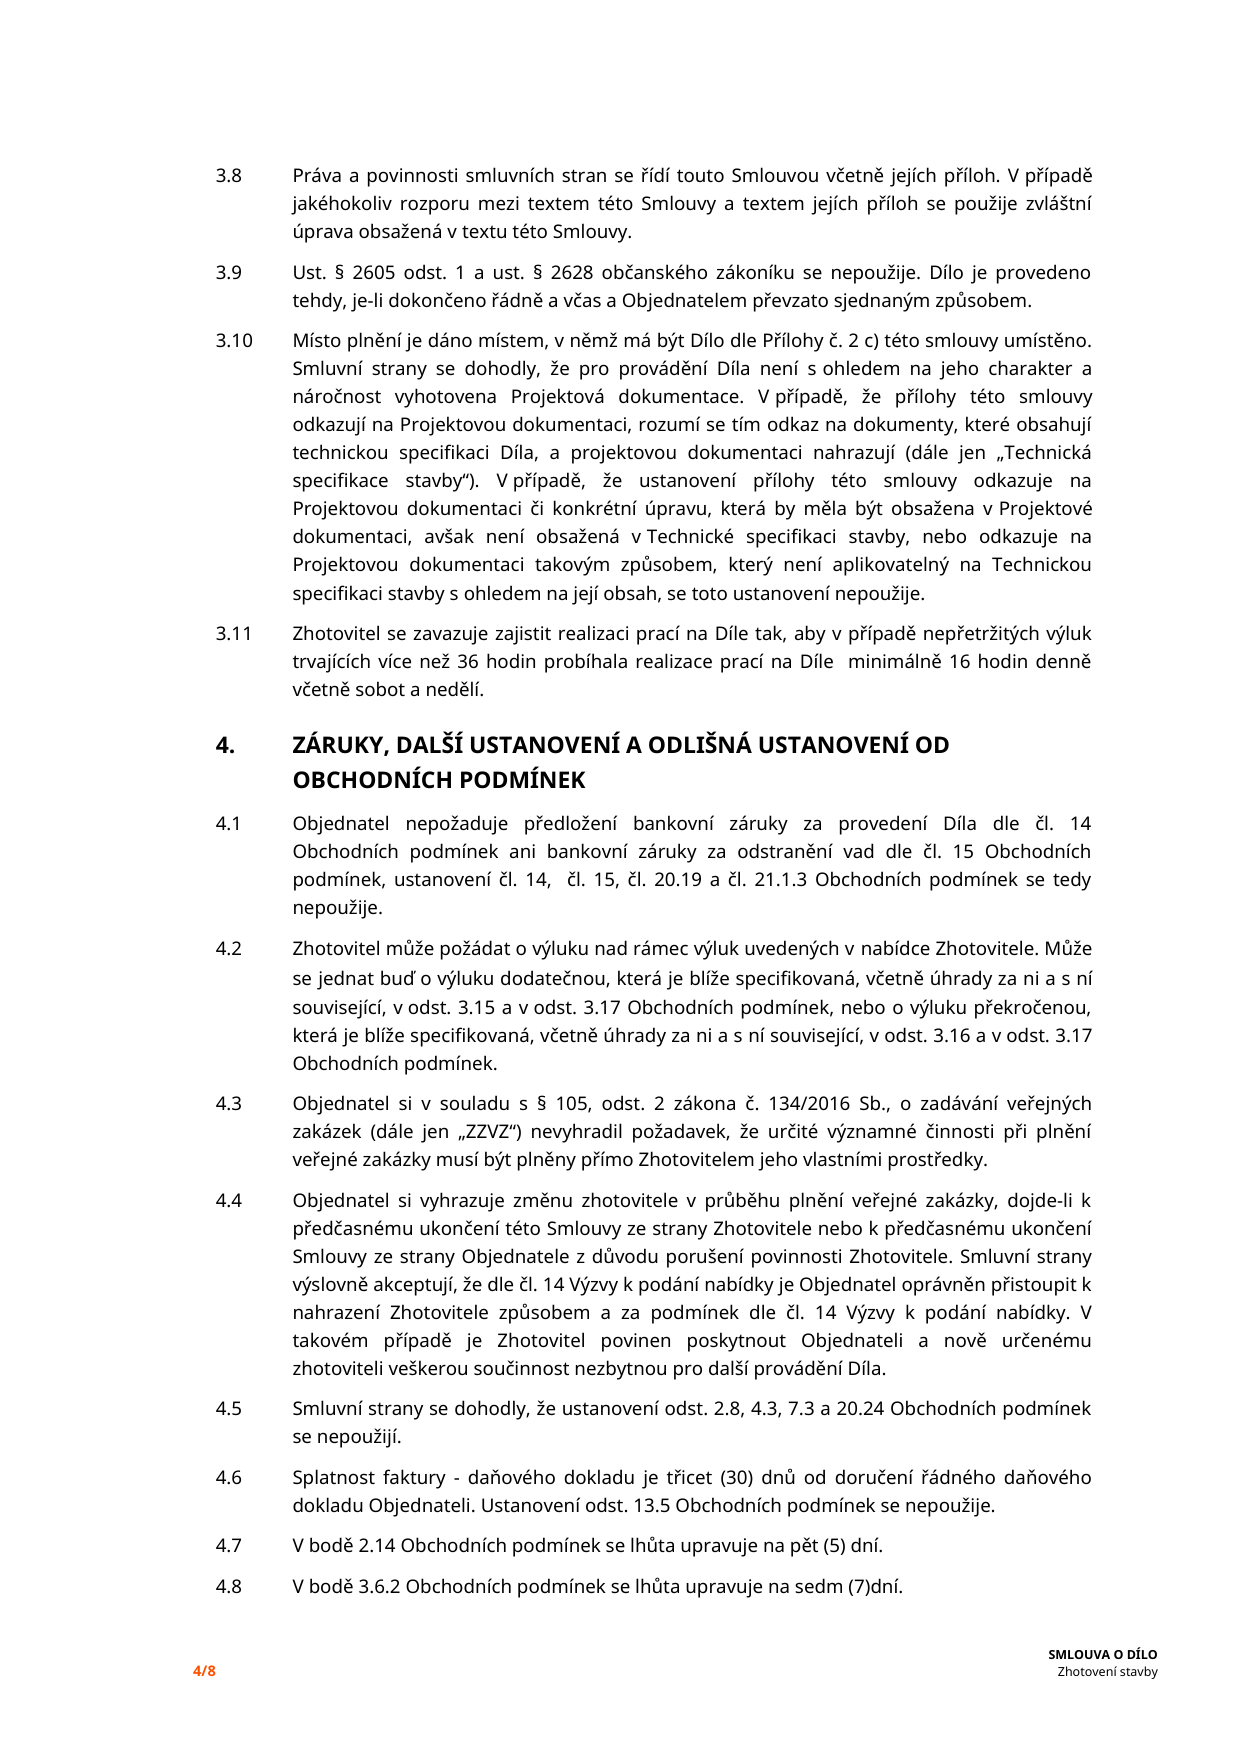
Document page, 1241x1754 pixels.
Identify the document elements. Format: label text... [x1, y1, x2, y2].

text V bodě 2.14 Obchodních podmínek se lhůta upravuje na pět (5) dní. [216, 1533, 1093, 1558]
text Zhotovitel může požádat o výluku nad rámec výluk uvedených v nabídce Zhotovitele. Může se jednat buď o výluku dodatečnou, která je blíže specifikovaná, včetně úhrady za ni a s ní související, v odst. 3.15 a v odst. 3.17 Obchodních podmínek, nebo o výluku překročenou, která je blíže specifikovaná, včetně úhrady za ni a s ní související, v odst. 3.16 a v odst. 3.17 Obchodních podmínek. [216, 935, 1093, 1076]
text Objednatel si v souladu s § 105, odst. 2 zákona č. 134/2016 Sb., o zadávání veřejných zakázek (dále jen „ZZVZ“) nevyhradil požadavek, že určité významné činnosti při plnění veřejné zakázky musí být plněny přímo Zhotovitelem jeho vlastními prostředky. [216, 1091, 1093, 1172]
text V bodě 3.6.2 Obchodních podmínek se lhůta upravuje na sedm (7)dní. [216, 1573, 1093, 1599]
text Objednatel nepožaduje předložení bankovní záruky za provedení Díla dle čl. 14 Obchodních podmínek ani bankovní záruky za odstranění vad dle čl. 15 Obchodních podmínek, ustanovení čl. 14, čl. 15, čl. 20.19 a čl. 21.1.3 Obchodních podmínek se tedy nepoužije. [216, 811, 1093, 920]
text Ust. § 2605 odst. 1 a ust. § 2628 občanského zákoníku se nepoužije. Dílo je provedeno tehdy, je-li dokončeno řádně a včas a Objednatelem převzato sjednaným způsobem. [216, 259, 1093, 313]
text Zhotovitel se zavazuje zajistit realizaci prací na Díle tak, aby v případě nepřetržitých výluk trvajících více než 36 hodin probíhala realizace prací na Díle minimálně 16 hodin denně včetně sobot a nedělí. [216, 620, 1093, 702]
text Objednatel si vyhrazuje změnu zhotovitele v průběhu plnění veřejné zakázky, dojde-li k předčasnému ukončení této Smlouvy ze strany Zhotovitele nebo k předčasnému ukončení Smlouvy ze strany Objednatele z důvodu porušení povinnosti Zhotovitele. Smluvní strany výslovně akceptují, že dle čl. 14 Výzvy k podání nabídky je Objednatel oprávněn přistoupit k nahrazení Zhotovitele způsobem a za podmínek dle čl. 14 Výzvy k podání nabídky. V takovém případě je Zhotovitel povinen poskytnout Objednateli a nově určenému zhotoviteli veškerou součinnost nezbytnou pro další provádění Díla. [216, 1187, 1093, 1381]
text ZÁRUKY, DALŠÍ USTANOVENÍ A ODLIŠNÁ USTANOVENÍ OD OBCHODNÍCH PODMÍNEK [216, 729, 1093, 795]
text Místo plnění je dáno místem, v němž má být Dílo dle Přílohy č. 2 c) této smlouvy umístěno. Smluvní strany se dohodly, že pro provádění Díla není s ohledem na jeho charakter a náročnost vyhotovena Projektová dokumentace. V případě, že přílohy této smlouvy odkazují na Projektovou dokumentaci, rozumí se tím odkaz na dokumenty, které obsahují technickou specifikaci Díla, a projektovou dokumentaci nahrazují (dále jen „Technická specifikace stavby“). V případě, že ustanovení přílohy této smlouvy odkazuje na Projektovou dokumentaci či konkrétní úpravu, která by měla být obsažena v Projektové dokumentaci, avšak není obsažená v Technické specifikaci stavby, nebo odkazuje na Projektovou dokumentaci takovým způsobem, který není aplikovatelný na Technickou specifikaci stavby s ohledem na její obsah, se toto ustanovení nepoužije. [216, 328, 1093, 605]
text Práva a povinnosti smluvních stran se řídí touto Smlouvou včetně jejích příloh. V případě jakéhokoliv rozporu mezi textem této Smlouvy a textem jejích příloh se použije zvláštní úprava obsažená v textu této Smlouvy. [216, 162, 1093, 244]
text Smluvní strany se dohodly, že ustanovení odst. 2.8, 4.3, 7.3 a 20.24 Obchodních podmínek se nepoužijí. [216, 1396, 1093, 1449]
text Splatnost faktury - daňového dokladu je třicet (30) dnů od doručení řádného daňového dokladu Objednateli. Ustanovení odst. 13.5 Obchodních podmínek se nepoužije. [216, 1464, 1093, 1518]
